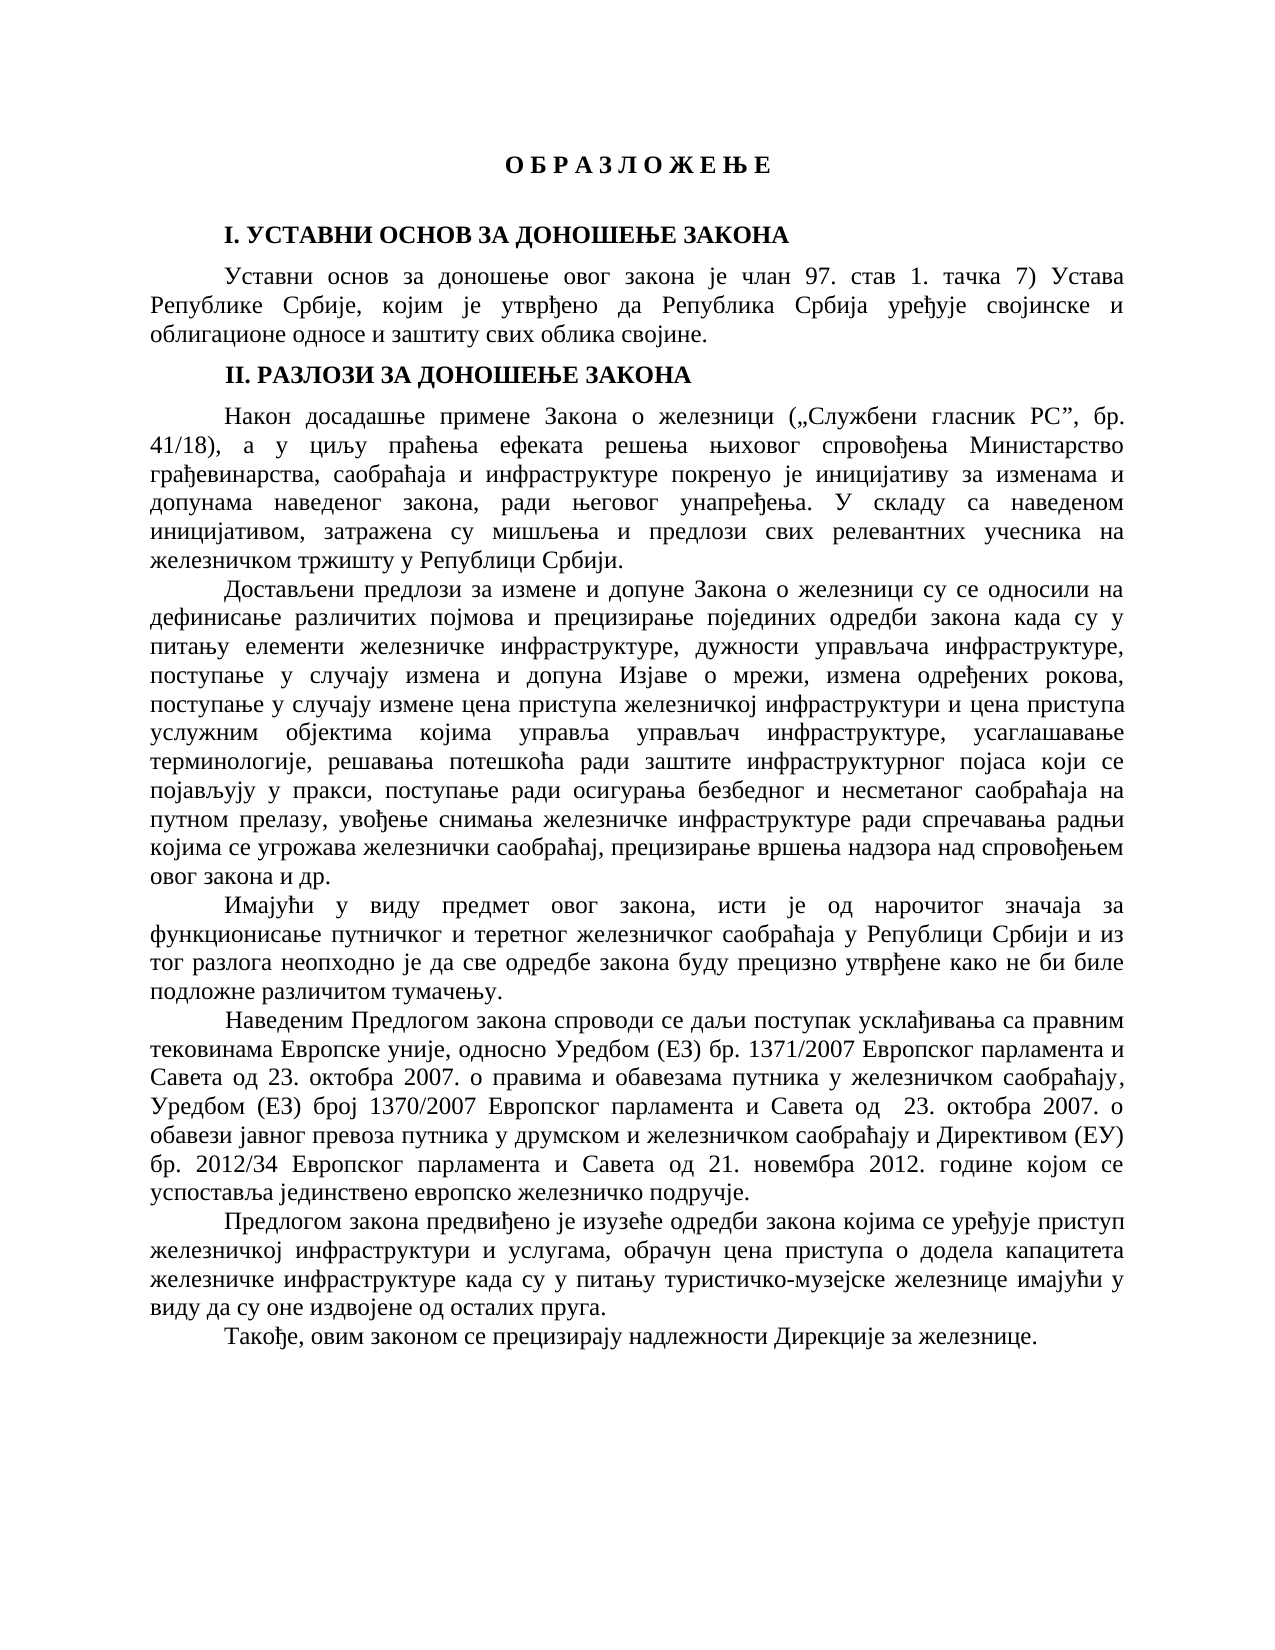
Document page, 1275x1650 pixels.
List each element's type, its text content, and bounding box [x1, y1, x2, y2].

text Уставни основ за доношење овог закона је члан 97. став 1. тачка 7) Устава Републике Србије, којим је утврђено да Република Србија уређује својинске и облигационе односе и заштиту свих облика својине. [150, 261, 1125, 347]
text Предлогом закона предвиђено је изузеће одредби закона кojимa сe урeђуjе приступ жeлeзничкој инфраструктури и услугама, обрачун цена приступа о додела капацитета железничке инфраструктуре када су у питању туристичко-музејске железнице имајући у виду да су оне издвојене од осталих пруга. [150, 1206, 1125, 1321]
text II. РАЗЛОЗИ ЗА ДОНОШЕЊЕ ЗАКОНА [150, 360, 1125, 389]
text Наведеним Предлогом закона спроводи се даљи поступак усклађивања са правним тековинама Европске уније, односно Уредбом (ЕЗ) бр. 1371/2007 Европског парламента и Савета од 23. октобра 2007. о правима и обавезама путника у железничком саобраћају, Уредбом (ЕЗ) број 1370/2007 Европског парламента и Савета од 23. октобра 2007. о обавези јавног превоза путника у друмском и железничком саобраћају и Директивом (ЕУ) бр. 2012/34 Европског парламента и Савета од 21. новембра 2012. године којом се успоставља јединствено европско железничко подручје. [150, 1005, 1125, 1206]
text Имајући у виду предмет овог закона, исти је од нарочитог значаја за функционисање путничког и теретног железничког саобраћаја у Републици Србији и из тог разлога неопходно је да све одредбе закона буду прецизно утврђене како не би биле подложне различитом тумачењу. [150, 890, 1125, 1005]
text Након досадашње примене Закона о железници („Службени гласник РС”, бр. 41/18), а у циљу праћења ефеката решења њиховог спровођења Министарствo грађевинарства, саобраћаја и инфраструктуре покренуо је иницијативу за изменама и допунама наведеног закона, ради његовог унапређења. У складу са наведеном иницијативом, затражена су мишљења и предлози свих релевантних учесника на железничком тржишту у Републици Србији. [150, 401, 1125, 574]
text Достављени предлози за измене и допуне Закона о железници су се односили на дефинисање различитих појмова и прецизирање појединих одредби закона када су у питању елементи железничке инфраструктуре, дужности управљача инфраструктуре, поступање у случају измена и допуна Изјаве о мрежи, измена одређених рокова, поступање у случају измене цена приступа железничкој инфраструктури и цена приступа услужним објектима којима управља управљач инфраструктуре, усаглашавање терминологије, решавања потешкоћа ради заштите инфраструктурног појаса који се појављују у пракси, поступање ради осигурања безбедног и несметаног саобраћаја на путном прелазу, увођење снимања железничке инфраструктуре ради спречавања радњи којима се угрожава железнички саобраћај, прецизирање вршења надзора над спровођењем овог закона и др. [150, 574, 1125, 890]
text О Б Р А З Л О Ж Е Њ Е [150, 150, 1125, 179]
text Такође, овим законом се прецизирају надлежности Дирекције за железнице. [150, 1321, 1125, 1350]
text I. УСТАВНИ ОСНОВ ЗА ДОНОШЕЊЕ ЗАКОНА [150, 220, 1125, 249]
